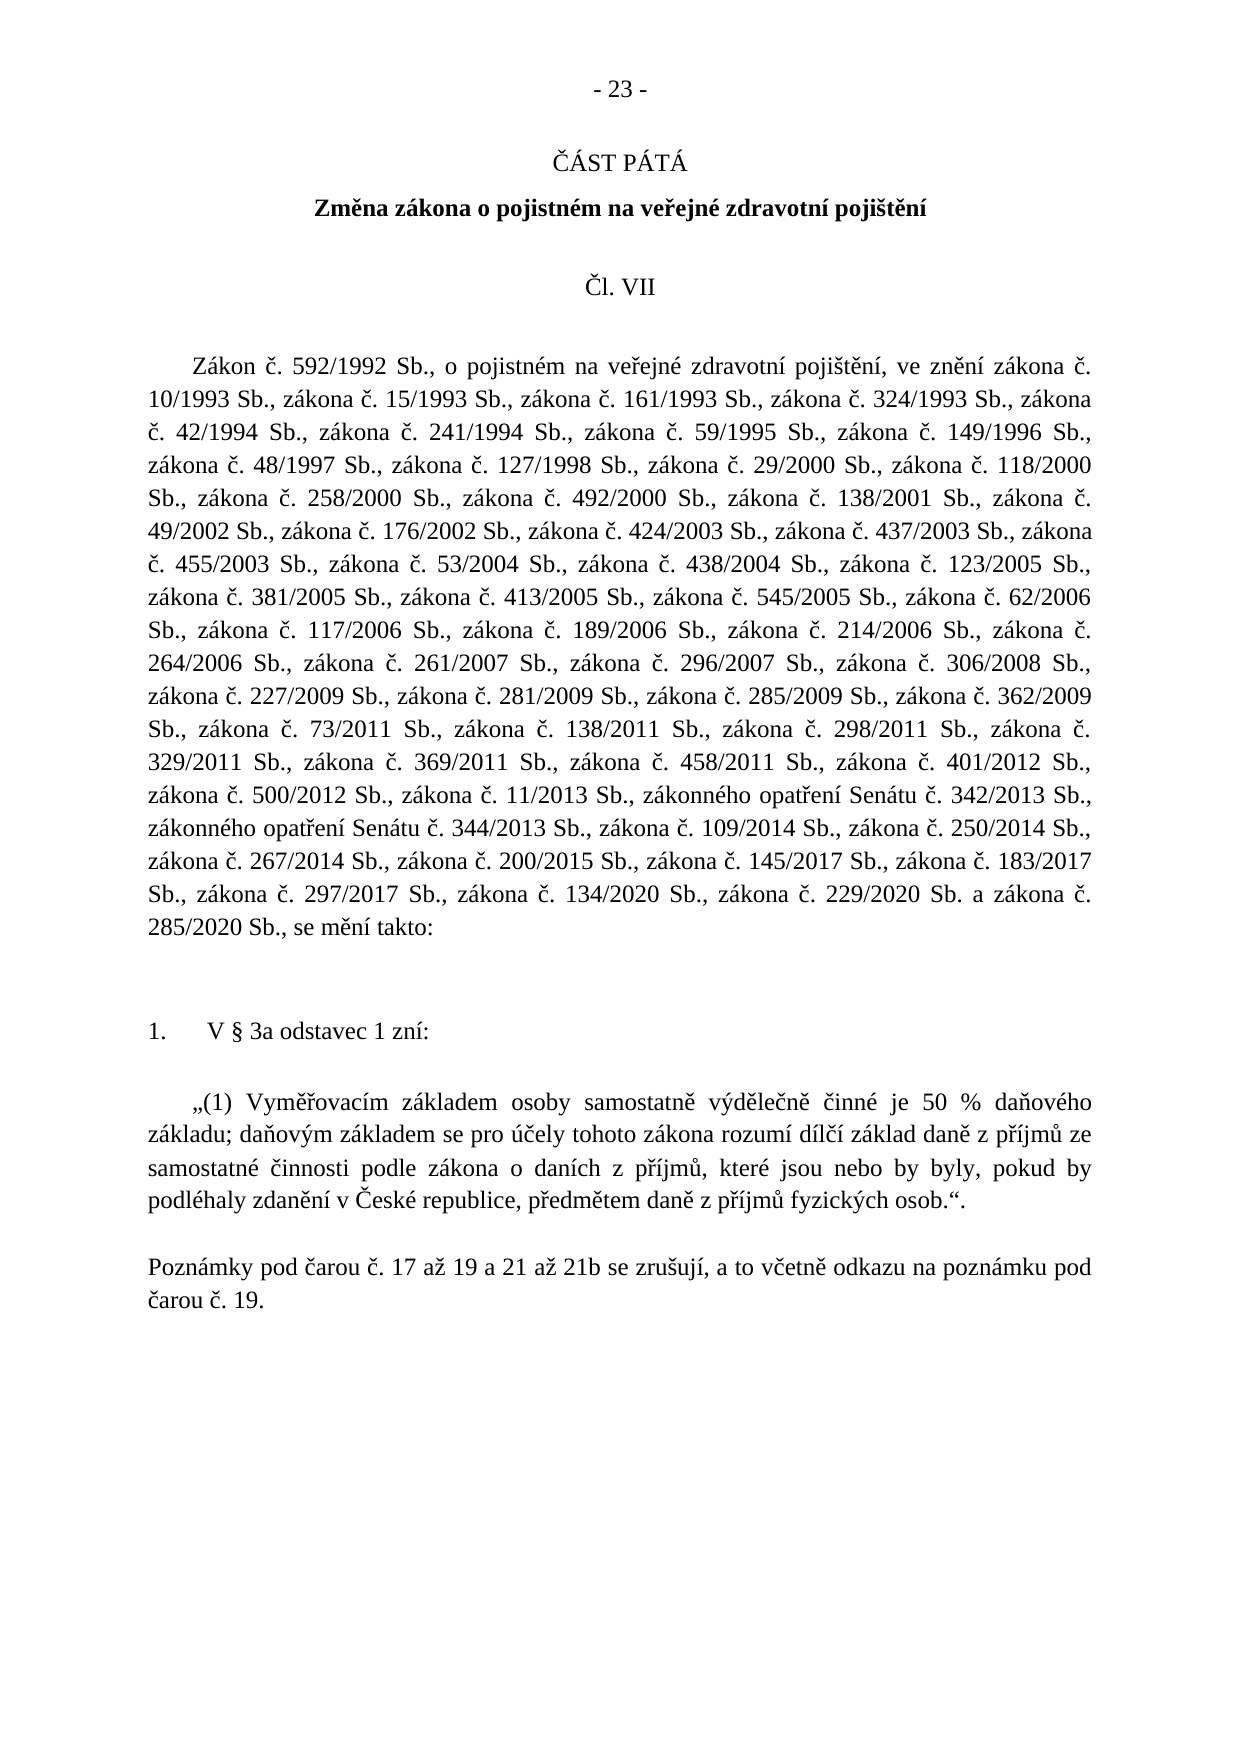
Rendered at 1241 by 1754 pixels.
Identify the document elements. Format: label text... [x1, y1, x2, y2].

text ČÁST pátá [148, 148, 1093, 176]
text Čl. VII [148, 272, 1093, 301]
text „(1) Vyměřovacím základem osoby samostatně výdělečně činné je 50 % daňového základu; daňovým základem se pro účely tohoto zákona rozumí dílčí základ daně z příjmů ze samostatné činnosti podle zákona o daních z příjmů, které jsou nebo by byly, pokud by podléhaly zdanění v České republice, předmětem daně z příjmů fyzických osob.“. [148, 1087, 1093, 1214]
list V § 3a odstavec 1 zní: [148, 1016, 1093, 1045]
text Poznámky pod čarou č. 17 až 19 a 21 až 21b se zrušují, a to včetně odkazu na poznámku pod čarou č. 19. [148, 1252, 1093, 1314]
text Změna zákona o pojistném na veřejné zdravotní pojištění [148, 193, 1093, 222]
text Zákon č. 592/1992 Sb., o pojistném na veřejné zdravotní pojištění, ve znění zákona č. 10/1993 Sb., zákona č. 15/1993 Sb., zákona č. 161/1993 Sb., zákona č. 324/1993 Sb., zákona č. 42/1994 Sb., zákona č. 241/1994 Sb., zákona č. 59/1995 Sb., zákona č. 149/1996 Sb., zákona č. 48/1997 Sb., zákona č. 127/1998 Sb., zákona č. 29/2000 Sb., zákona č. 118/2000 Sb., zákona č. 258/2000 Sb., zákona č. 492/2000 Sb., zákona č. 138/2001 Sb., zákona č. 49/2002 Sb., zákona č. 176/2002 Sb., zákona č. 424/2003 Sb., zákona č. 437/2003 Sb., zákona č. 455/2003 Sb., zákona č. 53/2004 Sb., zákona č. 438/2004 Sb., zákona č. 123/2005 Sb., zákona č. 381/2005 Sb., zákona č. 413/2005 Sb., zákona č. 545/2005 Sb., zákona č. 62/2006 Sb., zákona č. 117/2006 Sb., zákona č. 189/2006 Sb., zákona č. 214/2006 Sb., zákona č. 264/2006 Sb., zákona č. 261/2007 Sb., zákona č. 296/2007 Sb., zákona č. 306/2008 Sb., zákona č. 227/2009 Sb., zákona č. 281/2009 Sb., zákona č. 285/2009 Sb., zákona č. 362/2009 Sb., zákona č. 73/2011 Sb., zákona č. 138/2011 Sb., zákona č. 298/2011 Sb., zákona č. 329/2011 Sb., zákona č. 369/2011 Sb., zákona č. 458/2011 Sb., zákona č. 401/2012 Sb., zákona č. 500/2012 Sb., zákona č. 11/2013 Sb., zákonného opatření Senátu č. 342/2013 Sb., zákonného opatření Senátu č. 344/2013 Sb., zákona č. 109/2014 Sb., zákona č. 250/2014 Sb., zákona č. 267/2014 Sb., zákona č. 200/2015 Sb., zákona č. 145/2017 Sb., zákona č. 183/2017 Sb., zákona č. 297/2017 Sb., zákona č. 134/2020 Sb., zákona č. 229/2020 Sb. a zákona č. 285/2020 Sb., se mění takto: [148, 351, 1093, 941]
